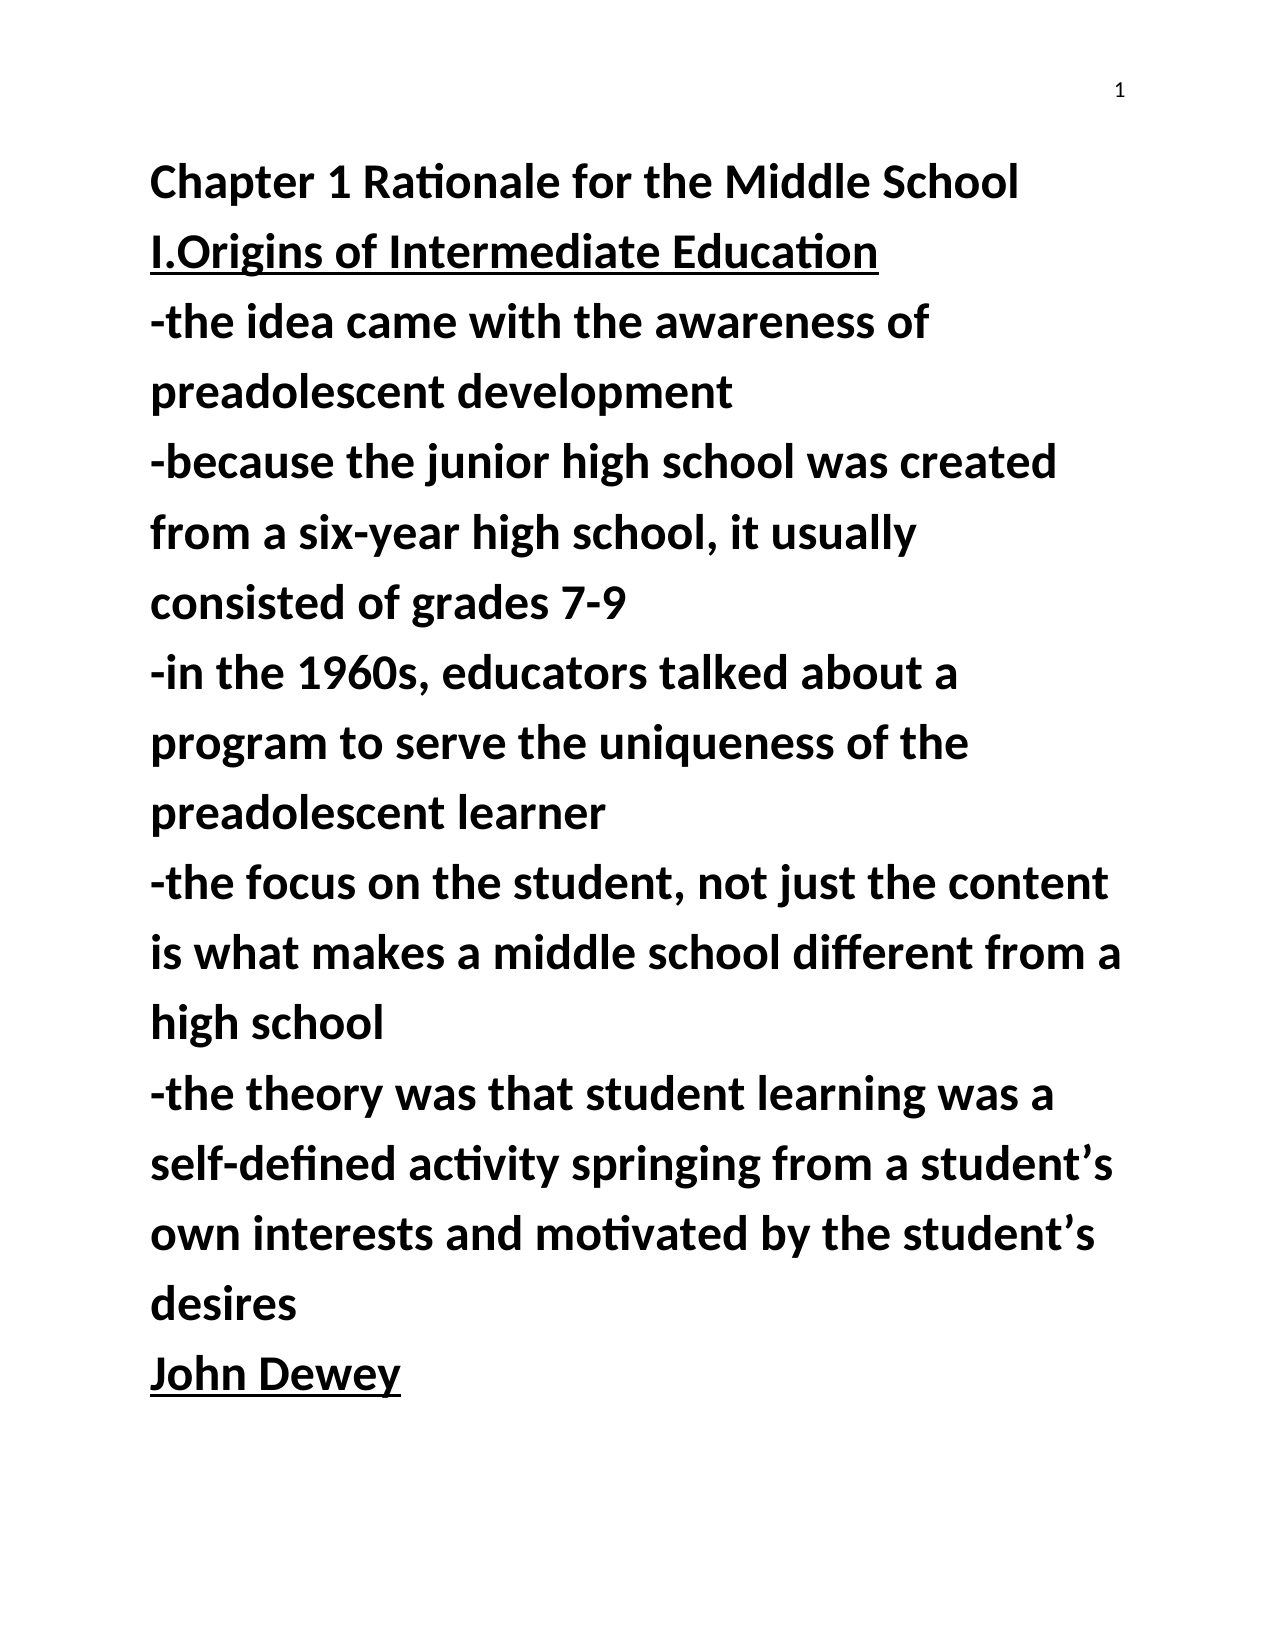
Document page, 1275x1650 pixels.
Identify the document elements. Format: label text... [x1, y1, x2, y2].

text John Dewey [150, 1342, 1125, 1403]
text -the focus on the student, not just the content is what makes a middle school different from a high school [150, 851, 1125, 1052]
text -in the 1960s, educators talked about a program to serve the uniqueness of the preadolescent learner [150, 641, 1125, 842]
text Chapter 1 Rationale for the Middle School [150, 150, 1125, 211]
text I.Origins of Intermediate Education [150, 220, 1125, 281]
text -because the junior high school was created from a six-year high school, it usually consisted of grades 7-9 [150, 430, 1125, 632]
text -the theory was that student learning was a self-defined activity springing from a student’s own interests and motivated by the student’s desires [150, 1061, 1125, 1333]
text -the idea came with the awareness of preadolescent development [150, 290, 1125, 421]
